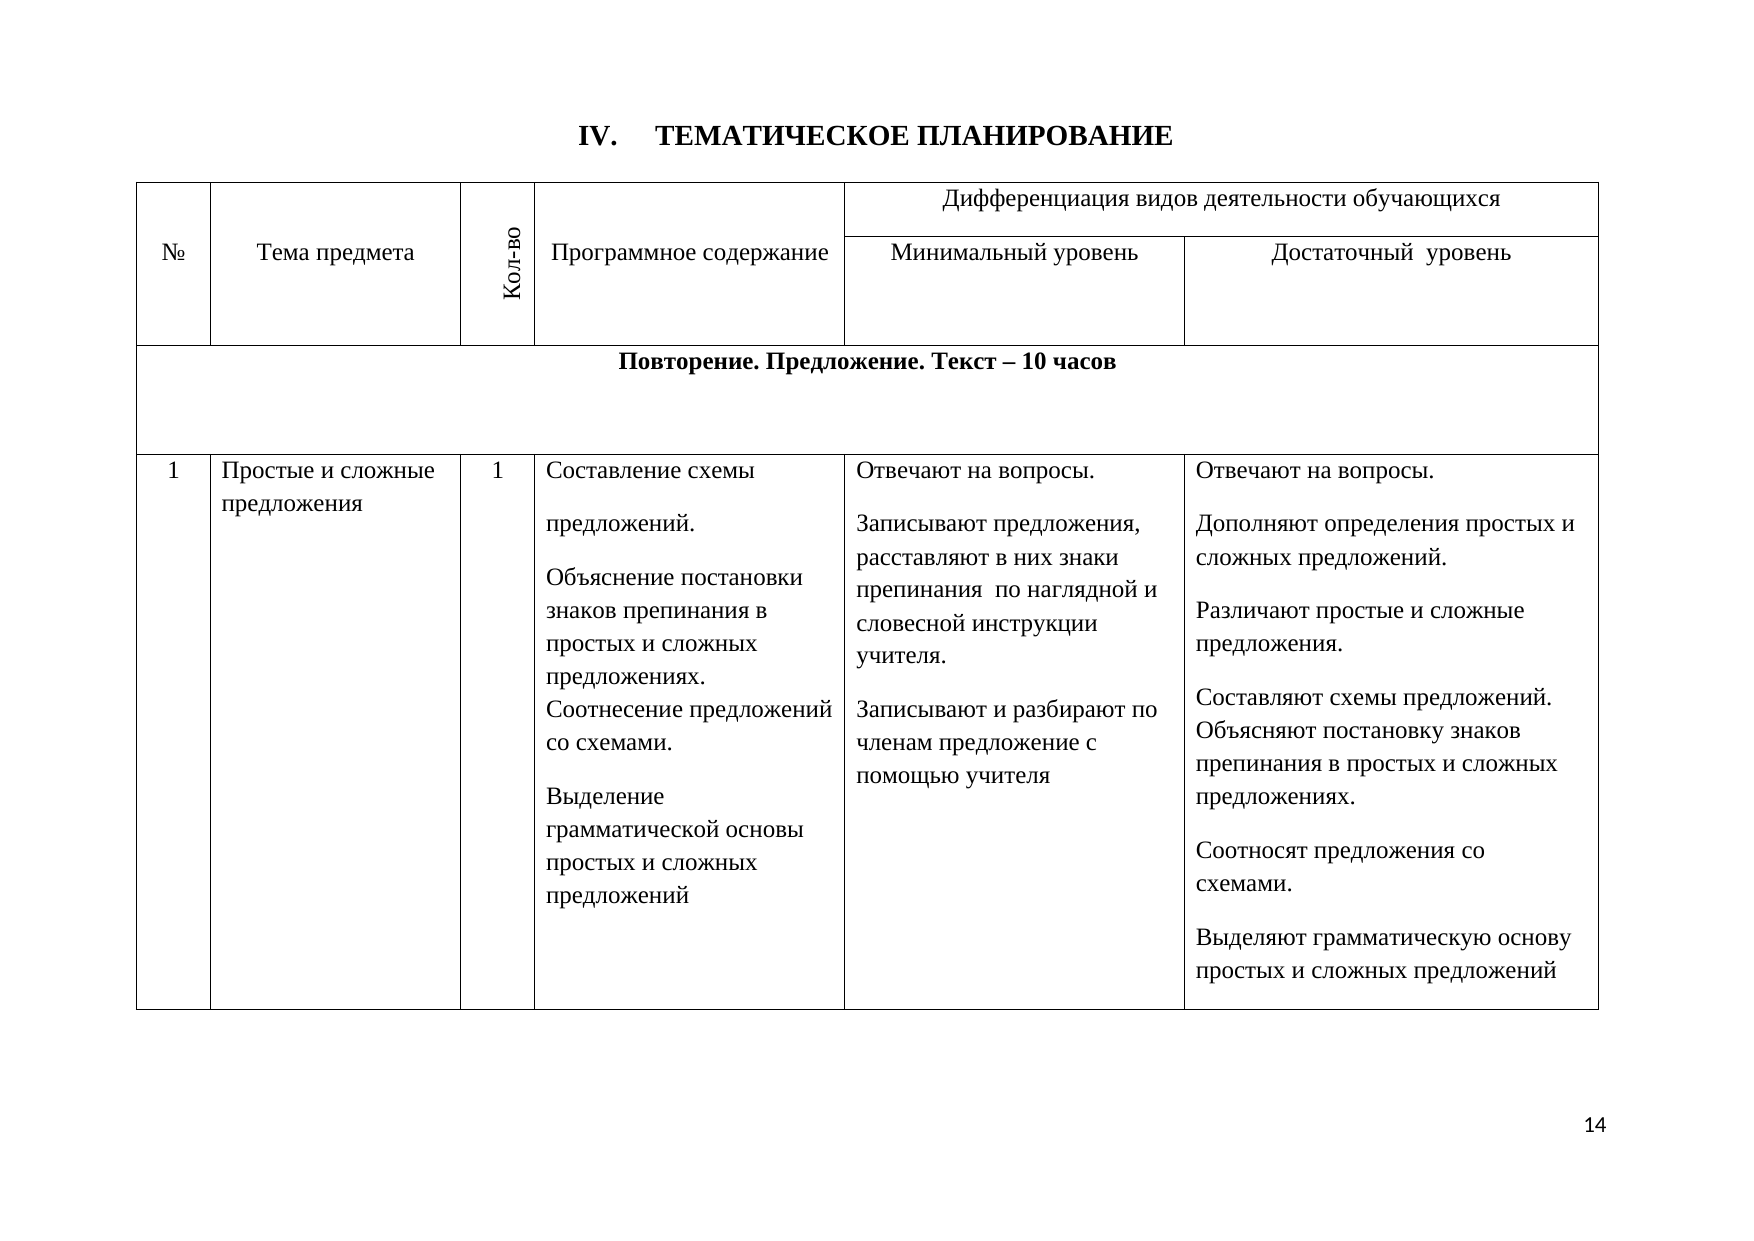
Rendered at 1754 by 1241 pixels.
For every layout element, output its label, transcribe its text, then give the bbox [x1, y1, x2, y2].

table_cell 1 [137, 455, 210, 1008]
table_cell Повторение. Предложение. Текст – 10 часов [137, 346, 1598, 454]
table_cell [535, 455, 844, 1008]
table_header Тема предмета [211, 183, 460, 345]
table_cell 1 [461, 455, 534, 1008]
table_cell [211, 455, 460, 1008]
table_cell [845, 455, 1184, 1008]
table_header Программное содержание [535, 183, 844, 345]
table_header № [137, 183, 210, 345]
table_cell Минимальный уровень [845, 237, 1184, 345]
table_header Дифференциация видов деятельности обучающихся [845, 183, 1598, 236]
table_header Кол-во часов [461, 183, 534, 345]
subtitle ТЕМАТИЧЕСКОЕ ПЛАНИРОВАНИЕ [185, 118, 1606, 152]
table_cell Достаточный уровень [1185, 237, 1598, 345]
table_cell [1185, 455, 1598, 1008]
